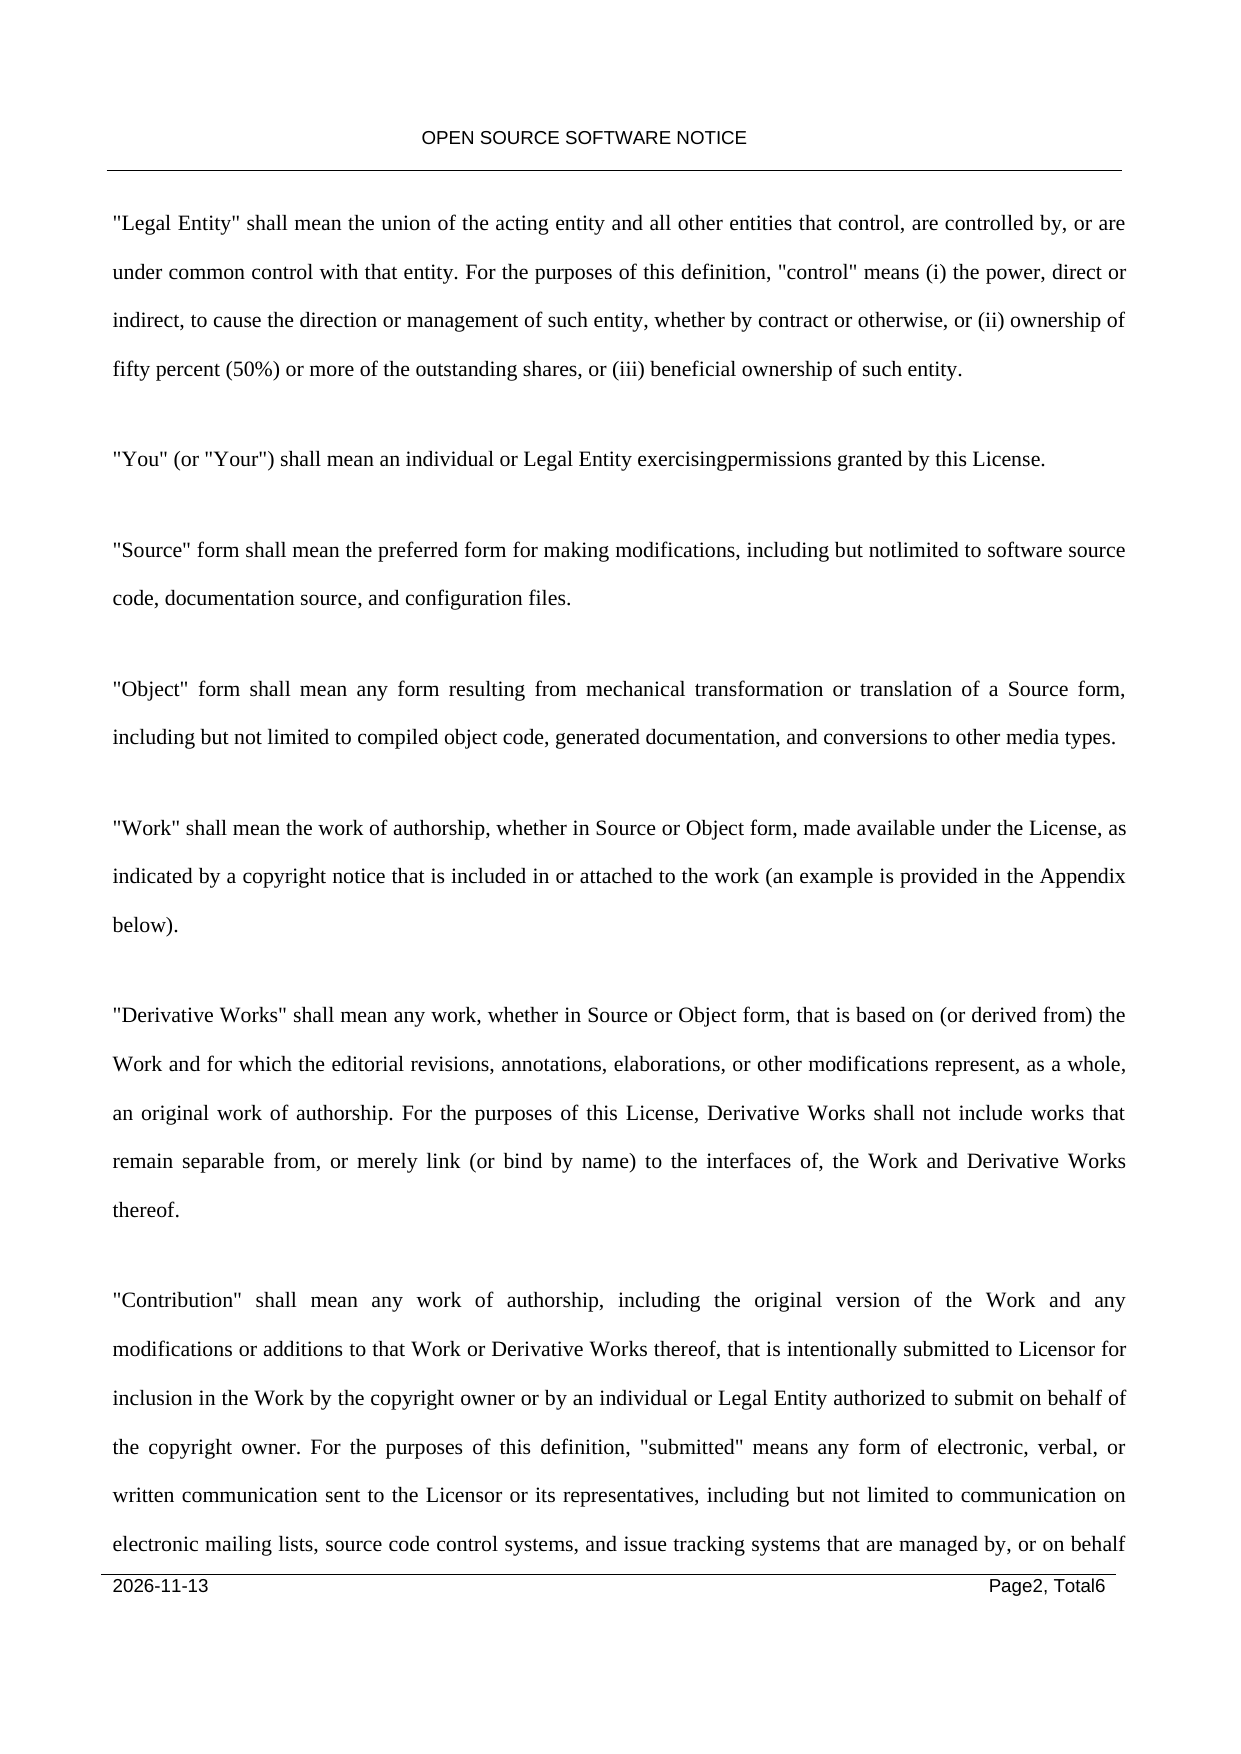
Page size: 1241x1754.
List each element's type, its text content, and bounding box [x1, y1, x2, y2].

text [112, 1284, 1128, 1560]
text "Legal Entity" shall mean the union of the acting entity and all other entities that control, are controlled by, or are under common control with that entity. For the purposes of this definition, "control" means (i) the power, direct or indirect, to cause the direction or management of such entity, whether by contract or otherwise, or (ii) ownership of fifty percent (50%) or more of the outstanding shares, or (iii) beneficial ownership of such entity. [112, 206, 1128, 385]
text "Source" form shall mean the preferred form for making modifications, including but notlimited to software source code, documentation source, and configuration files. [112, 533, 1128, 614]
text "Derivative Works" shall mean any work, whether in Source or Object form, that is based on (or derived from) the Work and for which the editorial revisions, annotations, elaborations, or other modifications represent, as a whole, an original work of authorship. For the purposes of this License, Derivative Works shall not include works that remain separable from, or merely link (or bind by name) to the interfaces of, the Work and Derivative Works thereof. [112, 999, 1128, 1226]
text "Object" form shall mean any form resulting from mechanical transformation or translation of a Source form, including but not limited to compiled object code, generated documentation, and conversions to other media types. [112, 672, 1128, 753]
text "Work" shall mean the work of authorship, whether in Source or Object form, made available under the License, as indicated by a copyright notice that is included in or attached to the work (an example is provided in the Appendix below). [112, 811, 1128, 941]
text "You" (or "Your") shall mean an individual or Legal Entity exercisingpermissions granted by this License. [112, 443, 1128, 475]
